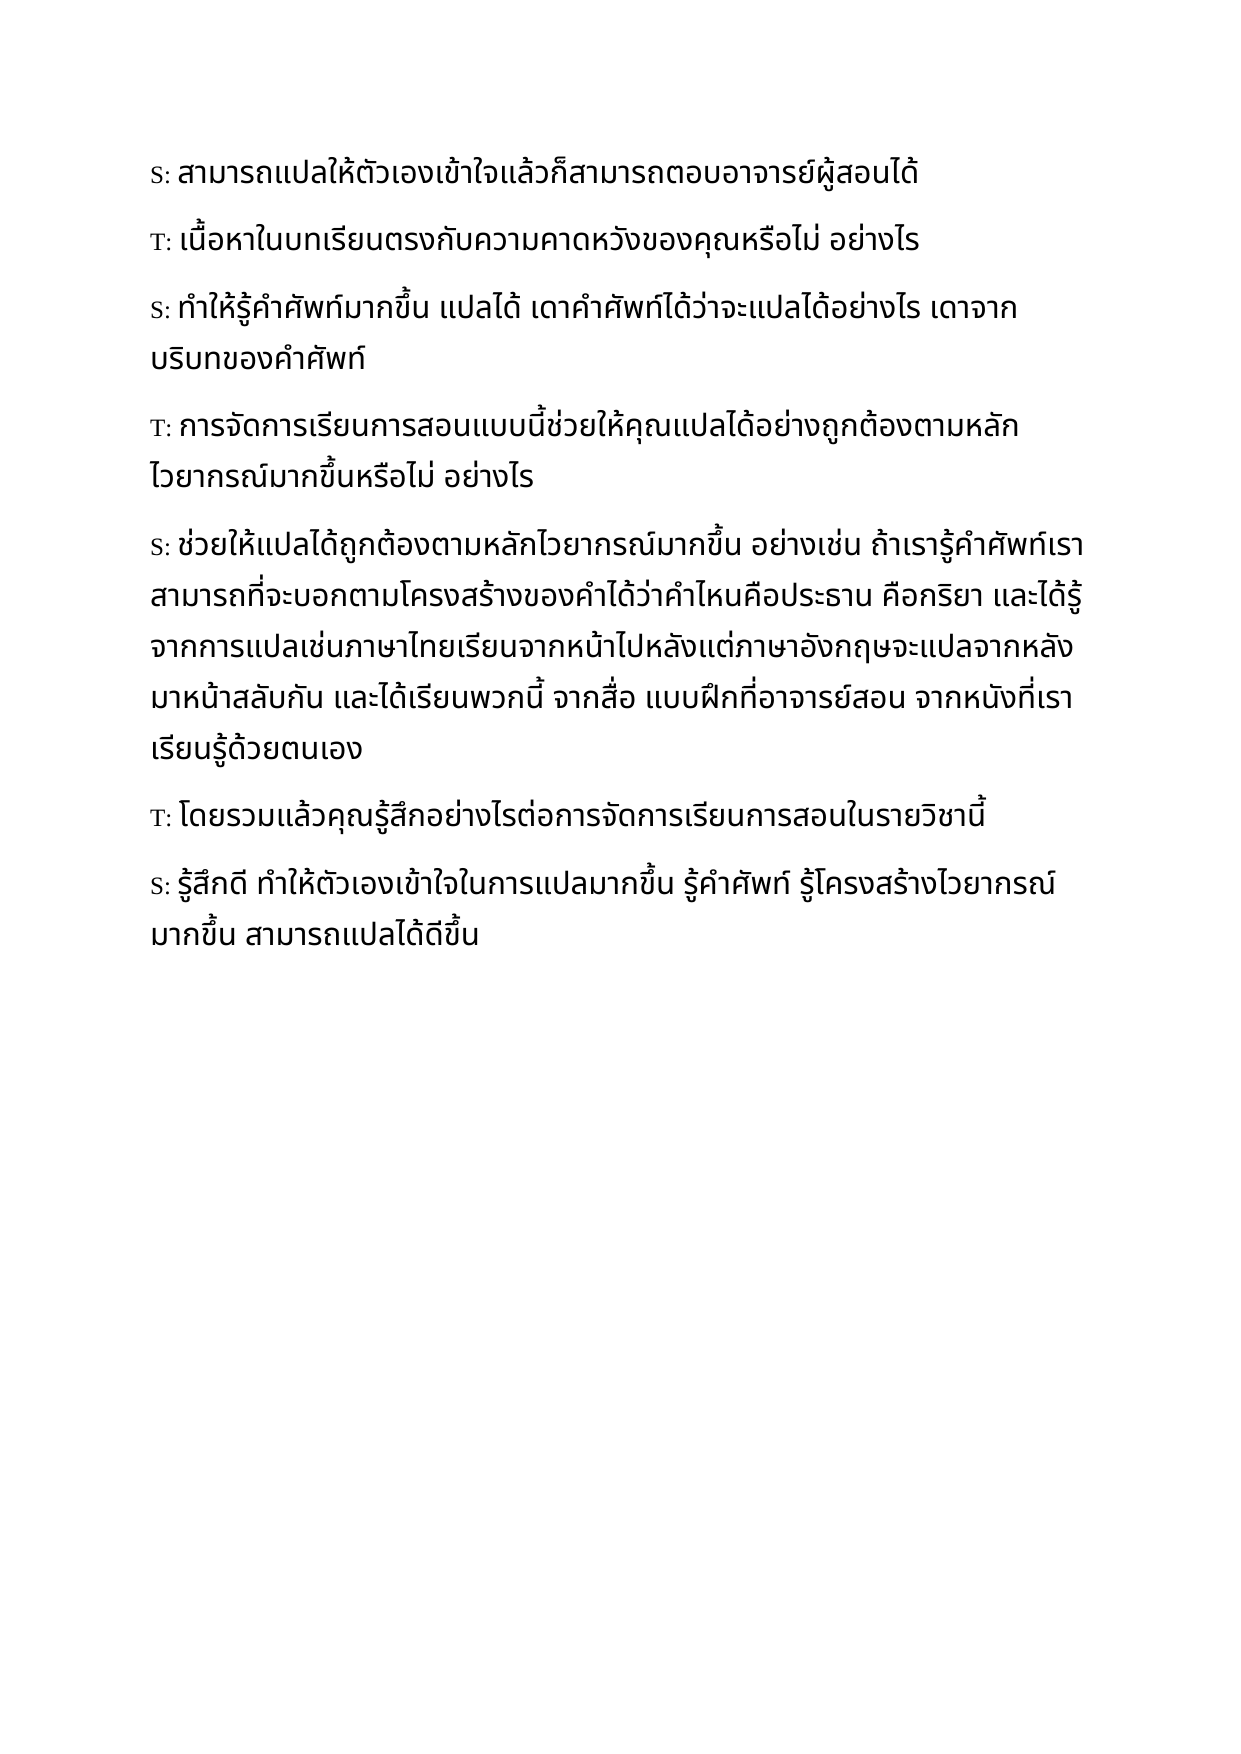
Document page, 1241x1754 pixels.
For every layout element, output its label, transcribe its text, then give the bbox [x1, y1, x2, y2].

text S: ช่วยให้แปลได้ถูกต้องตามหลักไวยากรณ์มากขึ้น อย่างเช่น ถ้าเรารู้คำศัพท์เราสามารถที่จะบอกตามโครงสร้างของคำได้ว่าคำไหนคือประธาน คือกริยา และได้รู้จากการแปลเช่นภาษาไทยเรียนจากหน้าไปหลังแต่ภาษาอังกฤษจะแปลจากหลังมาหน้าสลับกัน และได้เรียนพวกนี้ จากสื่อ แบบฝึกที่อาจารย์สอน จากหนังที่เราเรียนรู้ด้วยตนเอง [150, 522, 1090, 773]
text T: การจัดการเรียนการสอนแบบนี้ช่วยให้คุณแปลได้อย่างถูกต้องตามหลักไวยากรณ์มากขึ้นหรือไม่ อย่างไร [150, 404, 1090, 502]
text S: ทำให้รู้คำศัพท์มากขึ้น แปลได้ เดาคำศัพท์ได้ว่าจะแปลได้อย่างไร เดาจากบริบทของคำศัพท์ [150, 285, 1090, 383]
text T: โดยรวมแล้วคุณรู้สึกอย่างไรต่อการจัดการเรียนการสอนในรายวิชานี้ [150, 794, 1090, 841]
text S: รู้สึกดี ทำให้ตัวเองเข้าใจในการแปลมากขึ้น รู้คำศัพท์ รู้โครงสร้างไวยากรณ์มากขึ้น สามารถแปลได้ดีขึ้น [150, 861, 1090, 959]
text S: สามารถแปลให้ตัวเองเข้าใจแล้วก็สามารถตอบอาจารย์ผู้สอนได้ [150, 150, 1090, 197]
text T: เนื้อหาในบทเรียนตรงกับความคาดหวังของคุณหรือไม่ อย่างไร [150, 218, 1090, 265]
